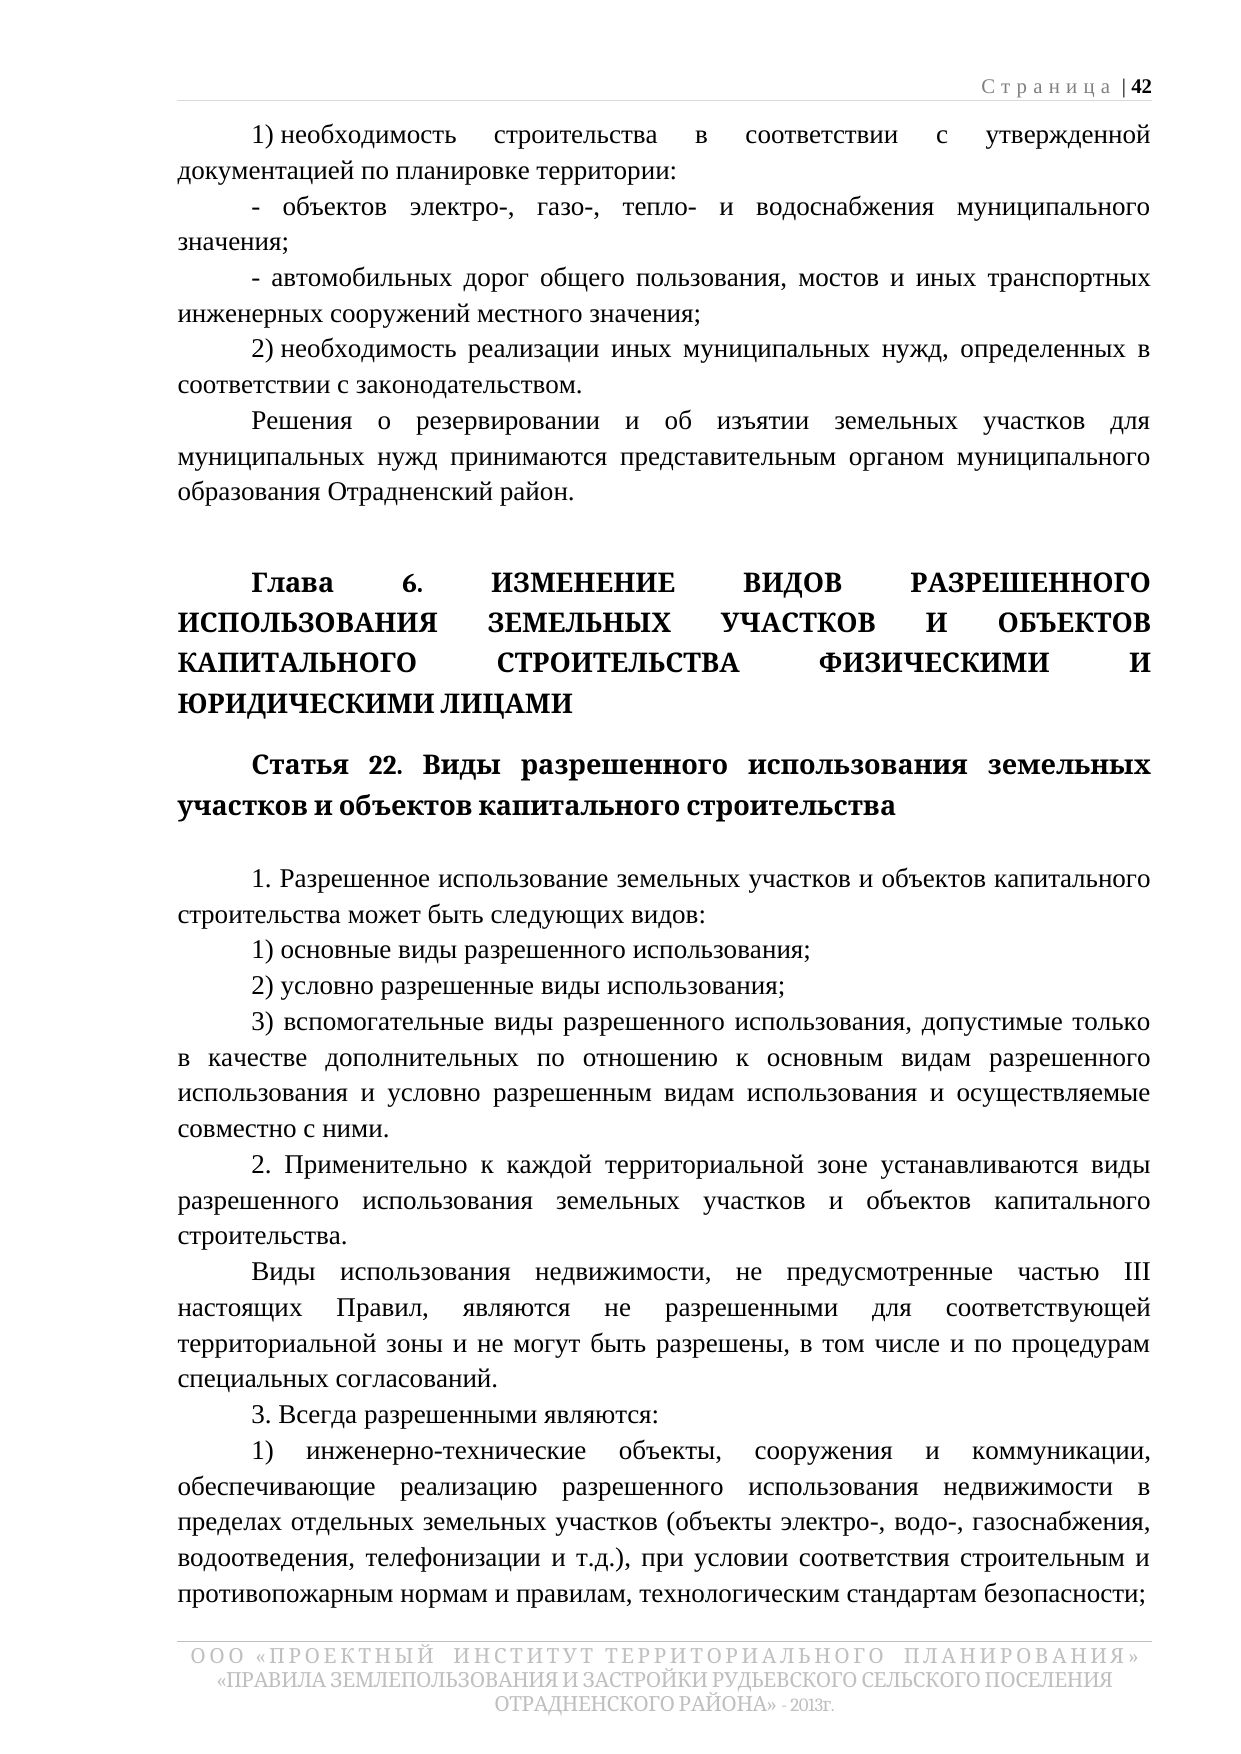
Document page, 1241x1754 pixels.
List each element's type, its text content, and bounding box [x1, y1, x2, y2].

text - объектов электро-, газо-, тепло- и водоснабжения муниципального значения; [177, 189, 1152, 256]
text 1) необходимость строительства в соответствии с утвержденной документацией по планировке территории: [177, 118, 1152, 185]
text 2) условно разрешенные виды использования; [177, 969, 1152, 1001]
text 1. Разрешенное использование земельных участков и объектов капитального строительства может быть следующих видов: [177, 862, 1152, 929]
text Решения о резервировании и об изъятии земельных участков для муниципальных нужд принимаются представительным органом муниципального образования Отрадненский район. [177, 404, 1152, 507]
text 3) вспомогательные виды разрешенного использования, допустимые только в качестве дополнительных по отношению к основным видам разрешенного использования и условно разрешенным видам использования и осуществляемые совместно с ними. [177, 1005, 1152, 1143]
text 1) основные виды разрешенного использования; [177, 934, 1152, 965]
text 3. Всегда разрешенными являются: [177, 1398, 1152, 1429]
subtitle Глава 6. ИЗМЕНЕНИЕ ВИДОВ РАЗРЕШЕННОГО ИСПОЛЬЗОВАНИЯ ЗЕМЕЛЬНЫХ УЧАСТКОВ И ОБЪЕКТОВ КАПИТАЛЬНОГО СТРОИТЕЛЬСТВА ФИЗИЧЕСКИМИ И ЮРИДИЧЕСКИМИ ЛИЦАМИ [177, 568, 1152, 720]
subtitle Статья 22. Виды разрешенного использования земельных участков и объектов капитального строительства [177, 750, 1152, 822]
text 2) необходимость реализации иных муниципальных нужд, определенных в соответствии с законодательством. [177, 332, 1152, 399]
text - автомобильных дорог общего пользования, мостов и иных транспортных инженерных сооружений местного значения; [177, 261, 1152, 328]
text Виды использования недвижимости, не предусмотренные частью III настоящих Правил, являются не разрешенными для соответствующей территориальной зоны и не могут быть разрешены, в том числе и по процедурам специальных согласований. [177, 1255, 1152, 1393]
text 1) инженерно-технические объекты, сооружения и коммуникации, обеспечивающие реализацию разрешенного использования недвижимости в пределах отдельных земельных участков (объекты электро-, водо-, газоснабжения, водоотведения, телефонизации и т.д.), при условии соответствия строительным и противопожарным нормам и правилам, технологическим стандартам безопасности; [177, 1434, 1152, 1608]
text 2. Применительно к каждой территориальной зоне устанавливаются виды разрешенного использования земельных участков и объектов капитального строительства. [177, 1148, 1152, 1251]
